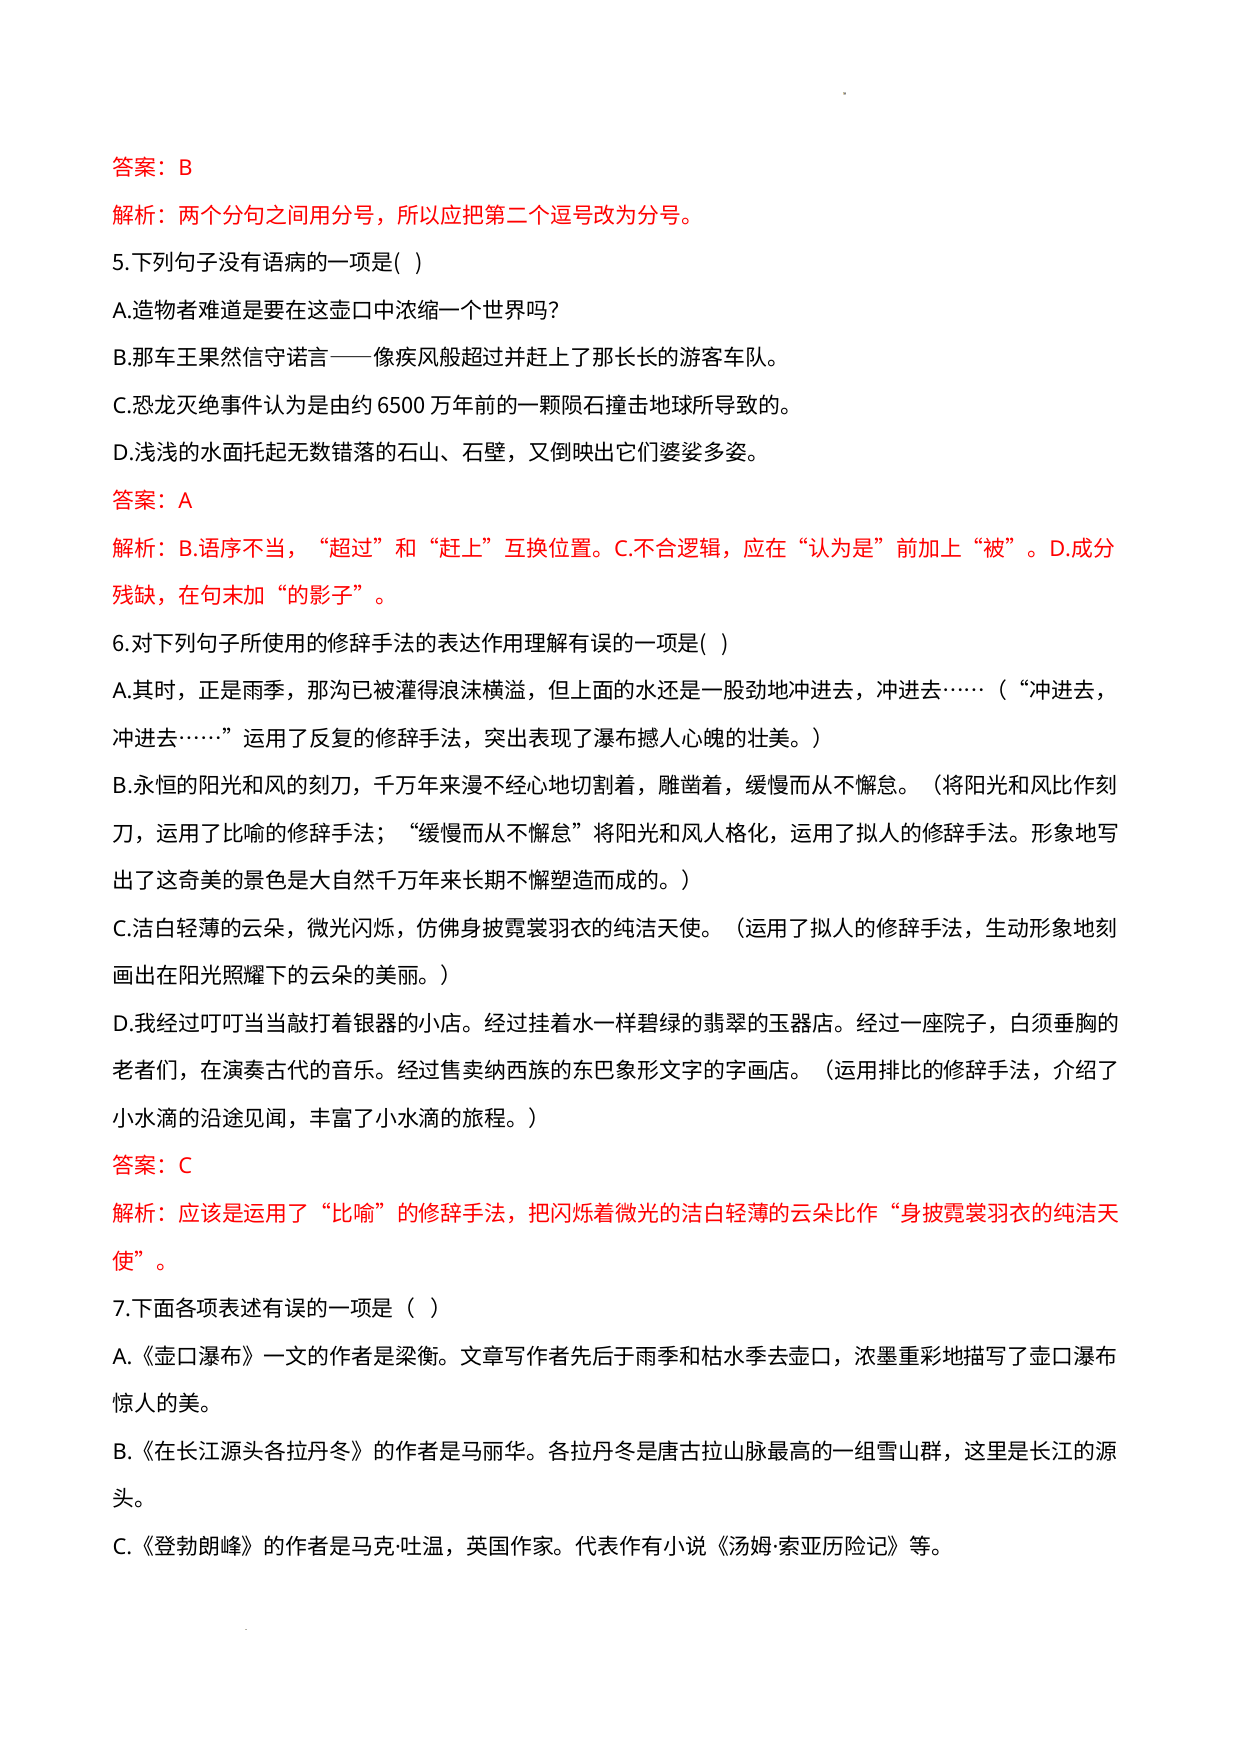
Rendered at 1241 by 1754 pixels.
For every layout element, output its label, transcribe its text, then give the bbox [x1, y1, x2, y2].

text 5.下列句子没有语病的一项是( ) [112, 245, 1128, 277]
text D.我经过叮叮当当敲打着银器的小店。经过挂着水一样碧绿的翡翠的玉器店。经过一座院子，白须垂胸的老者们，在演奏古代的音乐。经过售卖纳西族的东巴象形文字的字画店。（运用排比的修辞手法，介绍了小水滴的沿途见闻，丰富了小水滴的旅程。） [112, 1006, 1128, 1133]
text A.其时，正是雨季，那沟已被灌得浪沫横溢，但上面的水还是一股劲地冲进去，冲进去……（“冲进去，冲进去……”运用了反复的修辞手法，突出表现了瀑布撼人心魄的壮美。） [112, 673, 1128, 752]
text 解析：应该是运用了“比喻”的修辞手法，把闪烁着微光的洁白轻薄的云朵比作“身披霓裳羽衣的纯洁天使”。 [112, 1196, 1128, 1275]
text B.那车王果然信守诺言——像疾风般超过并赶上了那长长的游客车队。 [112, 340, 1128, 372]
text C.《登勃朗峰》的作者是马克·吐温，英国作家。代表作有小说《汤姆·索亚历险记》等。 [112, 1529, 1128, 1561]
text A.《壶口瀑布》一文的作者是梁衡。文章写作者先后于雨季和枯水季去壶口，浓墨重彩地描写了壶口瀑布惊人的美。 [112, 1339, 1128, 1418]
text D.浅浅的水面托起无数错落的石山、石壁，又倒映出它们婆娑多姿。 [112, 435, 1128, 467]
text 答案：C [112, 1148, 1128, 1180]
text 答案：B [112, 150, 1128, 182]
text 解析：两个分句之间用分号，所以应把第二个逗号改为分号。 [112, 198, 1128, 229]
text B.《在长江源头各拉丹冬》的作者是马丽华。各拉丹冬是唐古拉山脉最高的一组雪山群，这里是长江的源头。 [112, 1434, 1128, 1513]
text 6.对下列句子所使用的修辞手法的表达作用理解有误的一项是( ) [112, 626, 1128, 657]
text C.洁白轻薄的云朵，微光闪烁，仿佛身披霓裳羽衣的纯洁天使。（运用了拟人的修辞手法，生动形象地刻画出在阳光照耀下的云朵的美丽。） [112, 911, 1128, 990]
text B.永恒的阳光和风的刻刀，千万年来漫不经心地切割着，雕凿着，缓慢而从不懈怠。（将阳光和风比作刻刀，运用了比喻的修辞手法；“缓慢而从不懈怠”将阳光和风人格化，运用了拟人的修辞手法。形象地写出了这奇美的景色是大自然千万年来长期不懈塑造而成的。） [112, 768, 1128, 895]
text C.恐龙灭绝事件认为是由约6500万年前的一颗陨石撞击地球所导致的。 [112, 388, 1128, 419]
text A.造物者难道是要在这壶口中浓缩一个世界吗？ [112, 293, 1128, 324]
text 答案：A [112, 483, 1128, 515]
text 7.下面各项表述有误的一项是（ ） [112, 1291, 1128, 1323]
text 解析：B.语序不当，“超过”和“赶上”互换位置。C.不合逻辑，应在“认为是”前加上“被”。D.成分残缺，在句末加“的影子”。 [112, 531, 1128, 610]
